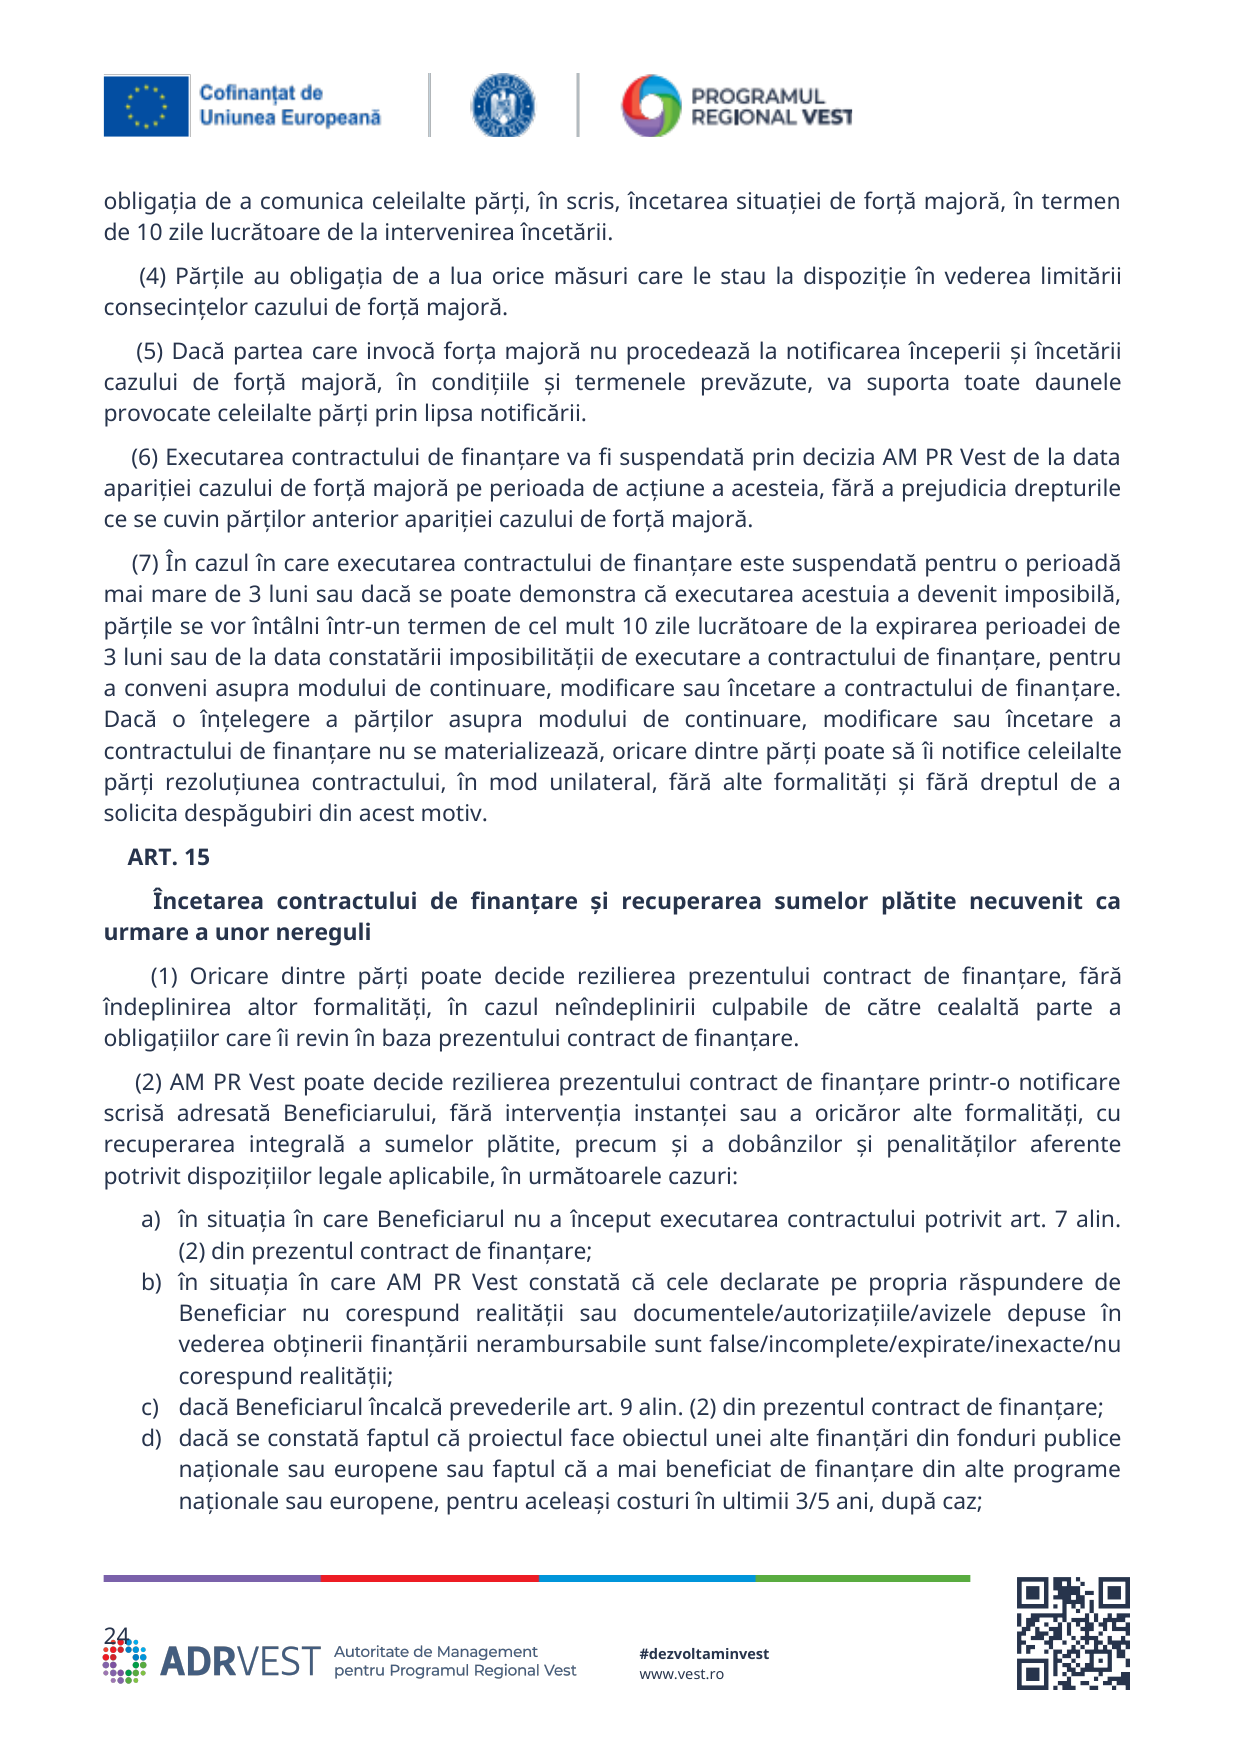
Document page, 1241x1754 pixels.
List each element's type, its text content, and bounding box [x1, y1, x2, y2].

list dacă Beneficiarul încalcă prevederile art. 9 alin. (2) din prezentul contract de finanţare; [141, 1391, 1122, 1422]
text (7) În cazul în care executarea contractului de finanţare este suspendată pentru o perioadă mai mare de 3 luni sau dacă se poate demonstra că executarea acestuia a devenit imposibilă, părţile se vor întâlni într-un termen de cel mult 10 zile lucrătoare de la expirarea perioadei de 3 luni sau de la data constatării imposibilităţii de executare a contractului de finanţare, pentru a conveni asupra modului de continuare, modificare sau încetare a contractului de finanţare. Dacă o înţelegere a părţilor asupra modului de continuare, modificare sau încetare a contractului de finanţare nu se materializează, oricare dintre părţi poate să îi notifice celeilalte părţi rezoluţiunea contractului, în mod unilateral, fără alte formalităţi şi fără dreptul de a solicita despăgubiri din acest motiv. [103, 547, 1122, 828]
text (4) Părţile au obligaţia de a lua orice măsuri care le stau la dispoziţie în vederea limitării consecinţelor cazului de forţă majoră. [103, 259, 1122, 322]
picture [93, 1636, 582, 1687]
list în situaţia în care Beneficiarul nu a început executarea contractului potrivit art. 7 alin. (2) din prezentul contract de finanţare; [141, 1203, 1122, 1266]
picture [1008, 1568, 1139, 1699]
text (5) Dacă partea care invocă forţa majoră nu procedează la notificarea începerii şi încetării cazului de forţă majoră, în condiţiile şi termenele prevăzute, va suporta toate daunele provocate celeilalte părţi prin lipsa notificării. [103, 334, 1122, 428]
text ART. 15 [103, 841, 1122, 872]
text (1) Oricare dintre părţi poate decide rezilierea prezentului contract de finanţare, fără îndeplinirea altor formalităţi, în cazul neîndeplinirii culpabile de către cealaltă parte a obligaţiilor care îi revin în baza prezentului contract de finanţare. [103, 959, 1122, 1053]
text (6) Executarea contractului de finanţare va fi suspendată prin decizia AM PR Vest de la data apariţiei cazului de forţă majoră pe perioada de acţiune a acesteia, fără a prejudicia drepturile ce se cuvin părţilor anterior apariţiei cazului de forţă majoră. [103, 441, 1122, 534]
list dacă se constată faptul că proiectul face obiectul unei alte finanţări din fonduri publice naţionale sau europene sau faptul că a mai beneficiat de finanţare din alte programe naţionale sau europene, pentru aceleaşi costuri în ultimii 3/5 ani, după caz; [141, 1422, 1122, 1516]
text Încetarea contractului de finanţare şi recuperarea sumelor plătite necuvenit ca urmare a unor nereguli [103, 884, 1122, 947]
list în situaţia în care AM PR Vest constată că cele declarate pe propria răspundere de Beneficiar nu corespund realităţii sau documentele/autorizaţiile/avizele depuse în vederea obţinerii finanţării nerambursabile sunt false/incomplete/expirate/inexacte/nu corespund realităţii; [141, 1266, 1122, 1391]
text (2) AM PR Vest poate decide rezilierea prezentului contract de finanţare printr-o notificare scrisă adresată Beneficiarului, fără intervenţia instanţei sau a oricăror alte formalităţi, cu recuperarea integrală a sumelor plătite, precum şi a dobânzilor şi penalităţilor aferente potrivit dispoziţiilor legale aplicabile, în următoarele cazuri: [103, 1066, 1122, 1191]
